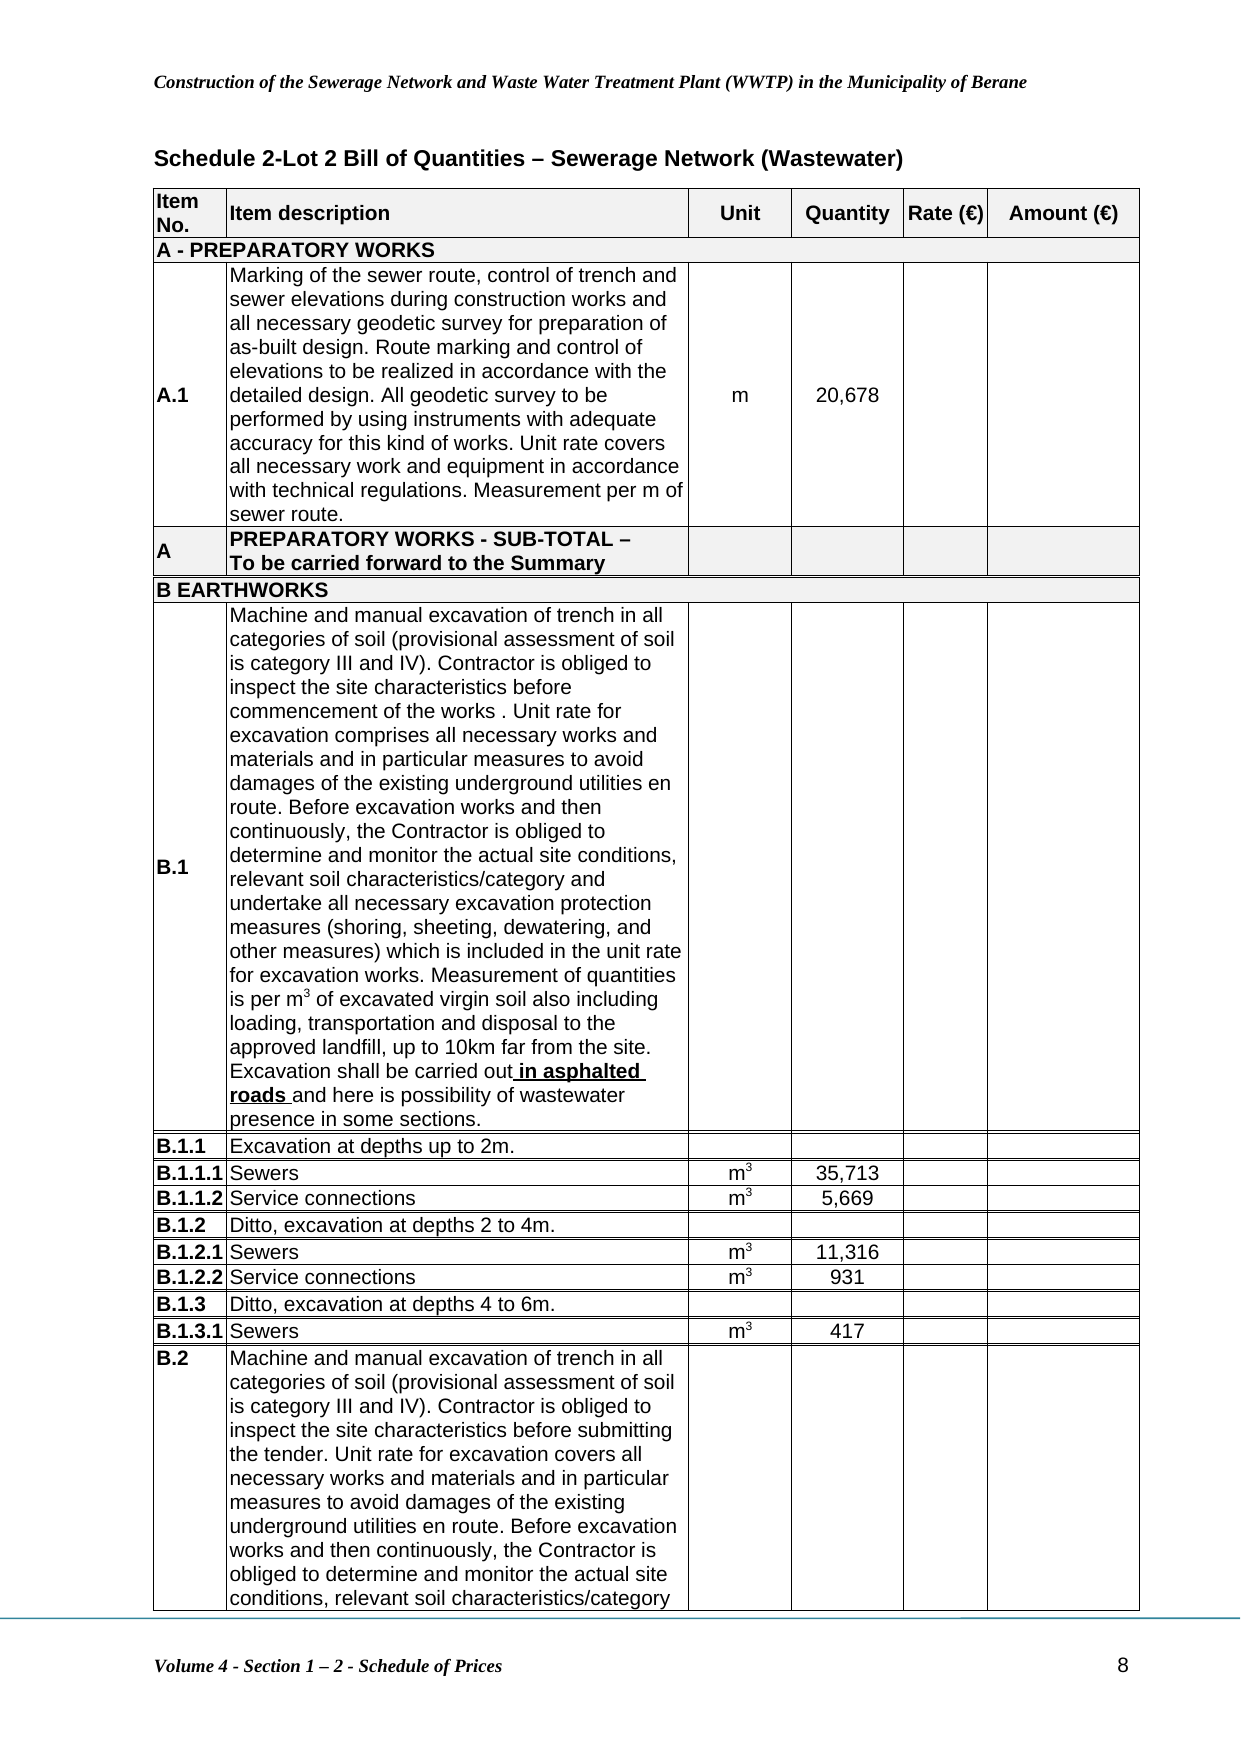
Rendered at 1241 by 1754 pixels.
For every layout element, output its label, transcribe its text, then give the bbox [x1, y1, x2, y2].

table_cell Machine and manual excavation of trench in all categories of soil (provisional assessment of soil is category III and IV). Contractor is obliged to inspect the site characteristics before commencement of the works . Unit rate for excavation comprises all necessary works and materials and in particular measures to avoid damages of the existing underground utilities en route. Before excavation works and then continuously, the Contractor is obliged to determine and monitor the actual site conditions, relevant soil characteristics/category and undertake all necessary excavation protection measures (shoring, sheeting, dewatering, and other measures) which is included in the unit rate for excavation works. Measurement of quantities is per m3 of excavated virgin soil also including loading, transportation and disposal to the approved landfill, up to 10km far from the site. Excavation shall be carried out in asphalted roads and here is possibility of wastewater presence in some sections. [227, 603, 688, 1130]
table_cell Ditto, excavation at depths 2 to 4m. [227, 1213, 688, 1237]
table_cell B.1.1.2 [154, 1186, 226, 1209]
table_cell [988, 1292, 1139, 1316]
table_cell [689, 603, 791, 1130]
table_cell [988, 1319, 1139, 1343]
table_cell B.1.3.1 [154, 1319, 226, 1343]
table_cell 5,669 [792, 1186, 903, 1209]
table_cell [792, 603, 903, 1130]
table_cell B EARTHWORKS [154, 578, 1139, 602]
table_cell A - PREPARATORY WORKS [154, 238, 1139, 262]
table_cell 417 [792, 1319, 903, 1343]
table_cell [988, 1186, 1139, 1209]
table_cell B.1.2.1 [154, 1240, 226, 1264]
table_cell 35,713 [792, 1161, 903, 1184]
table_cell [689, 1346, 791, 1609]
table_cell [904, 527, 987, 575]
table_cell [904, 263, 987, 526]
table_cell Sewers [227, 1240, 688, 1264]
table_cell [988, 1161, 1139, 1184]
table_cell [904, 1186, 987, 1209]
table_cell [904, 1319, 987, 1343]
table_cell [904, 1265, 987, 1289]
table_header Item description [227, 189, 688, 237]
table_cell [988, 1265, 1139, 1289]
table_cell 20,678 [792, 263, 903, 526]
table_cell A [154, 527, 226, 575]
table_cell [904, 603, 987, 1130]
table_cell [792, 1213, 903, 1237]
table_cell B.1.3 [154, 1292, 226, 1316]
table_cell Ditto, excavation at depths 4 to 6m. [227, 1292, 688, 1316]
table_cell [904, 1134, 987, 1157]
table_cell A.1 [154, 263, 226, 526]
table_cell B.1.1.1 [154, 1161, 226, 1184]
table_cell B.1.1 [154, 1134, 226, 1157]
table_cell [792, 527, 903, 575]
table_cell Service connections [227, 1265, 688, 1289]
table_cell B.1.2.2 [154, 1265, 226, 1289]
table_cell [988, 1240, 1139, 1264]
table_header Unit [689, 189, 791, 237]
table_cell [689, 527, 791, 575]
table_cell [988, 603, 1139, 1130]
table_cell Marking of the sewer route, control of trench and sewer elevations during construction works and all necessary geodetic survey for preparation of as-built design. Route marking and control of elevations to be realized in accordance with the detailed design. All geodetic survey to be performed by using instruments with adequate accuracy for this kind of works. Unit rate covers all necessary work and equipment in accordance with technical regulations. Measurement per m of sewer route. [227, 263, 688, 526]
table_cell [988, 527, 1139, 575]
table_cell m3 [689, 1319, 791, 1343]
table_cell [904, 1346, 987, 1609]
table_cell [689, 1134, 791, 1157]
table_cell m3 [689, 1265, 791, 1289]
table_cell B.2 [154, 1346, 226, 1609]
table_cell PREPARATORY WORKS - SUB-TOTAL – To be carried forward to the Summary [227, 527, 688, 575]
table_cell m3 [689, 1240, 791, 1264]
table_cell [227, 1346, 688, 1609]
table_cell Sewers [227, 1319, 688, 1343]
table_header Quantity [792, 189, 903, 237]
table_cell 931 [792, 1265, 903, 1289]
table_cell [792, 1292, 903, 1316]
table_cell Sewers [227, 1161, 688, 1184]
table_cell m3 [689, 1161, 791, 1184]
table_header Amount (€) [988, 189, 1139, 237]
table_cell Excavation at depths up to 2m. [227, 1134, 688, 1157]
table_cell [792, 1346, 903, 1609]
table_cell [792, 1134, 903, 1157]
table_cell [988, 1213, 1139, 1237]
table_header Item No. [154, 189, 226, 237]
table_cell m [689, 263, 791, 526]
table_cell Service connections [227, 1186, 688, 1209]
table_cell [988, 263, 1139, 526]
table_cell [904, 1292, 987, 1316]
table_cell [988, 1134, 1139, 1157]
table_cell B.1.2 [154, 1213, 226, 1237]
table_cell [988, 1346, 1139, 1609]
table_cell 11,316 [792, 1240, 903, 1264]
table_cell m3 [689, 1186, 791, 1209]
table_cell [904, 1240, 987, 1264]
table_cell [904, 1213, 987, 1237]
table_header Rate (€) [904, 189, 987, 237]
table_cell [689, 1213, 791, 1237]
table_cell B.1 [154, 603, 226, 1130]
table_cell [689, 1292, 791, 1316]
table_cell [904, 1161, 987, 1184]
